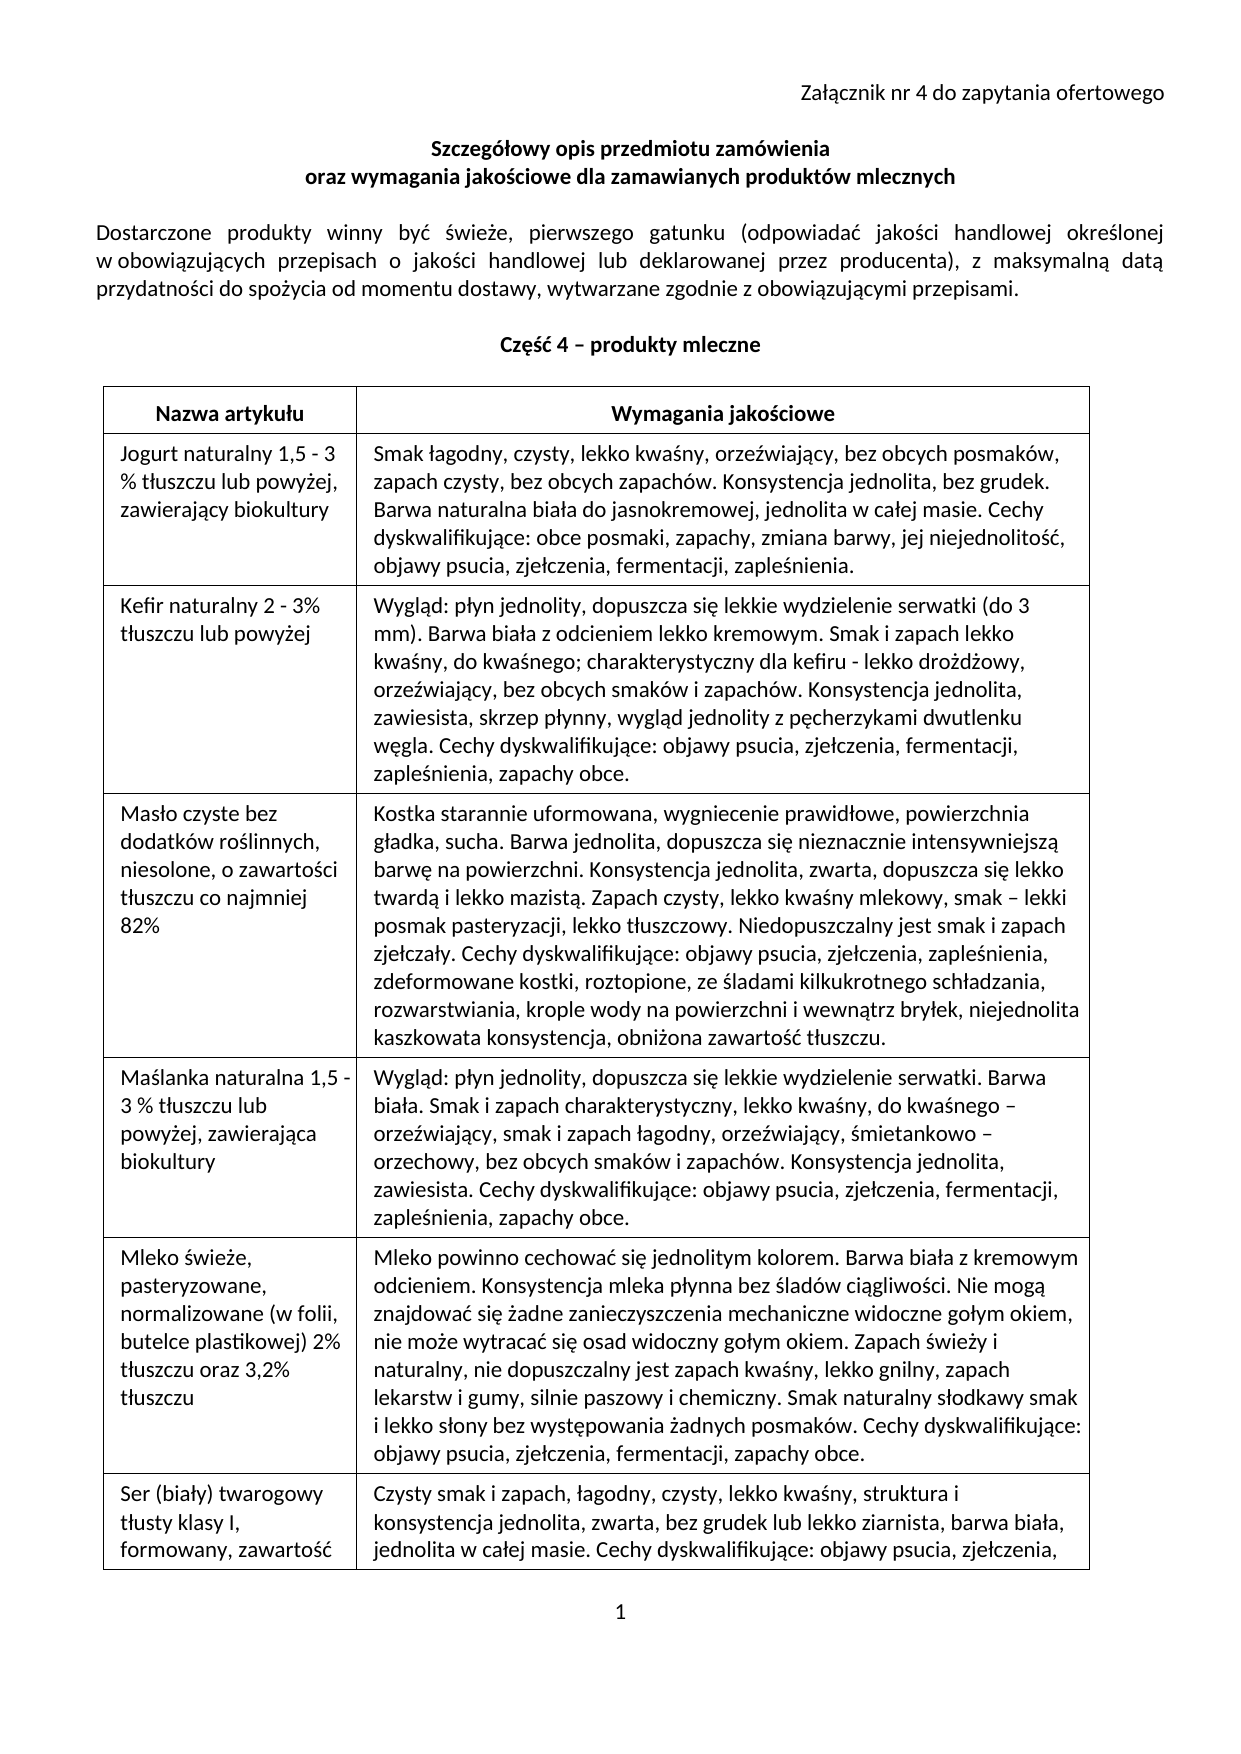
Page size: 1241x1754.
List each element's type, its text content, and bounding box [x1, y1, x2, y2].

text oraz wymagania jakościowe dla zamawianych produktów mlecznych [96, 162, 1165, 190]
text Załącznik nr 4 do zapytania ofertowego [96, 78, 1165, 106]
text Część 4 – produkty mleczne [96, 330, 1165, 358]
table_cell Wygląd: płyn jednolity, dopuszcza się lekkie wydzielenie serwatki. Barwa biała. Smak i zapach charakterystyczny, lekko kwaśny, do kwaśnego – orzeźwiający, smak i zapach łagodny, orzeźwiający, śmietankowo – orzechowy, bez obcych smaków i zapachów. Konsystencja jednolita, zawiesista. Cechy dyskwalifikujące: objawy psucia, zjełczenia, fermentacji, zapleśnienia, zapachy obce. [357, 1058, 1089, 1237]
table_cell Kostka starannie uformowana, wygniecenie prawidłowe, powierzchnia gładka, sucha. Barwa jednolita, dopuszcza się nieznacznie intensywniejszą barwę na powierzchni. Konsystencja jednolita, zwarta, dopuszcza się lekko twardą i lekko mazistą. Zapach czysty, lekko kwaśny mlekowy, smak – lekki posmak pasteryzacji, lekko tłuszczowy. Niedopuszczalny jest smak i zapach zjełczały. Cechy dyskwalifikujące: objawy psucia, zjełczenia, zapleśnienia, zdeformowane kostki, roztopione, ze śladami kilkukrotnego schładzania, rozwarstwiania, krople wody na powierzchni i wewnątrz bryłek, niejednolita kaszkowata konsystencja, obniżona zawartość tłuszczu. [357, 794, 1089, 1057]
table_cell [104, 1474, 356, 1569]
table_cell Jogurt naturalny 1,5 - 3 % tłuszczu lub powyżej, zawierający biokultury [104, 434, 356, 585]
table_cell Masło czyste bez dodatków roślinnych, niesolone, o zawartości tłuszczu co najmniej 82% [104, 794, 356, 1057]
table_cell Mleko powinno cechować się jednolitym kolorem. Barwa biała z kremowym odcieniem. Konsystencja mleka płynna bez śladów ciągliwości. Nie mogą znajdować się żadne zanieczyszczenia mechaniczne widoczne gołym okiem, nie może wytracać się osad widoczny gołym okiem. Zapach świeży i naturalny, nie dopuszczalny jest zapach kwaśny, lekko gnilny, zapach lekarstw i gumy, silnie paszowy i chemiczny. Smak naturalny słodkawy smak i lekko słony bez występowania żadnych posmaków. Cechy dyskwalifikujące: objawy psucia, zjełczenia, fermentacji, zapachy obce. [357, 1238, 1089, 1473]
text Szczegółowy opis przedmiotu zamówienia [96, 134, 1165, 162]
table_header Wymagania jakościowe [357, 387, 1089, 433]
table_cell Wygląd: płyn jednolity, dopuszcza się lekkie wydzielenie serwatki (do 3 mm). Barwa biała z odcieniem lekko kremowym. Smak i zapach lekko kwaśny, do kwaśnego; charakterystyczny dla kefiru - lekko drożdżowy, orzeźwiający, bez obcych smaków i zapachów. Konsystencja jednolita, zawiesista, skrzep płynny, wygląd jednolity z pęcherzykami dwutlenku węgla. Cechy dyskwalifikujące: objawy psucia, zjełczenia, fermentacji, zapleśnienia, zapachy obce. [357, 586, 1089, 793]
table_cell Kefir naturalny 2 - 3% tłuszczu lub powyżej [104, 586, 356, 793]
text Dostarczone produkty winny być świeże, pierwszego gatunku (odpowiadać jakości handlowej określonej w obowiązujących przepisach o jakości handlowej lub deklarowanej przez producenta), z maksymalną datą przydatności do spożycia od momentu dostawy, wytwarzane zgodnie z obowiązującymi przepisami. [96, 218, 1165, 302]
table_cell Smak łagodny, czysty, lekko kwaśny, orzeźwiający, bez obcych posmaków, zapach czysty, bez obcych zapachów. Konsystencja jednolita, bez grudek. Barwa naturalna biała do jasnokremowej, jednolita w całej masie. Cechy dyskwalifikujące: obce posmaki, zapachy, zmiana barwy, jej niejednolitość, objawy psucia, zjełczenia, fermentacji, zapleśnienia. [357, 434, 1089, 585]
table_cell Mleko świeże, pasteryzowane, normalizowane (w folii, butelce plastikowej) 2% tłuszczu oraz 3,2% tłuszczu [104, 1238, 356, 1473]
table_header Nazwa artykułu [104, 387, 356, 433]
table_cell Maślanka naturalna 1,5 - 3 % tłuszczu lub powyżej, zawierająca biokultury [104, 1058, 356, 1237]
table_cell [357, 1474, 1089, 1569]
